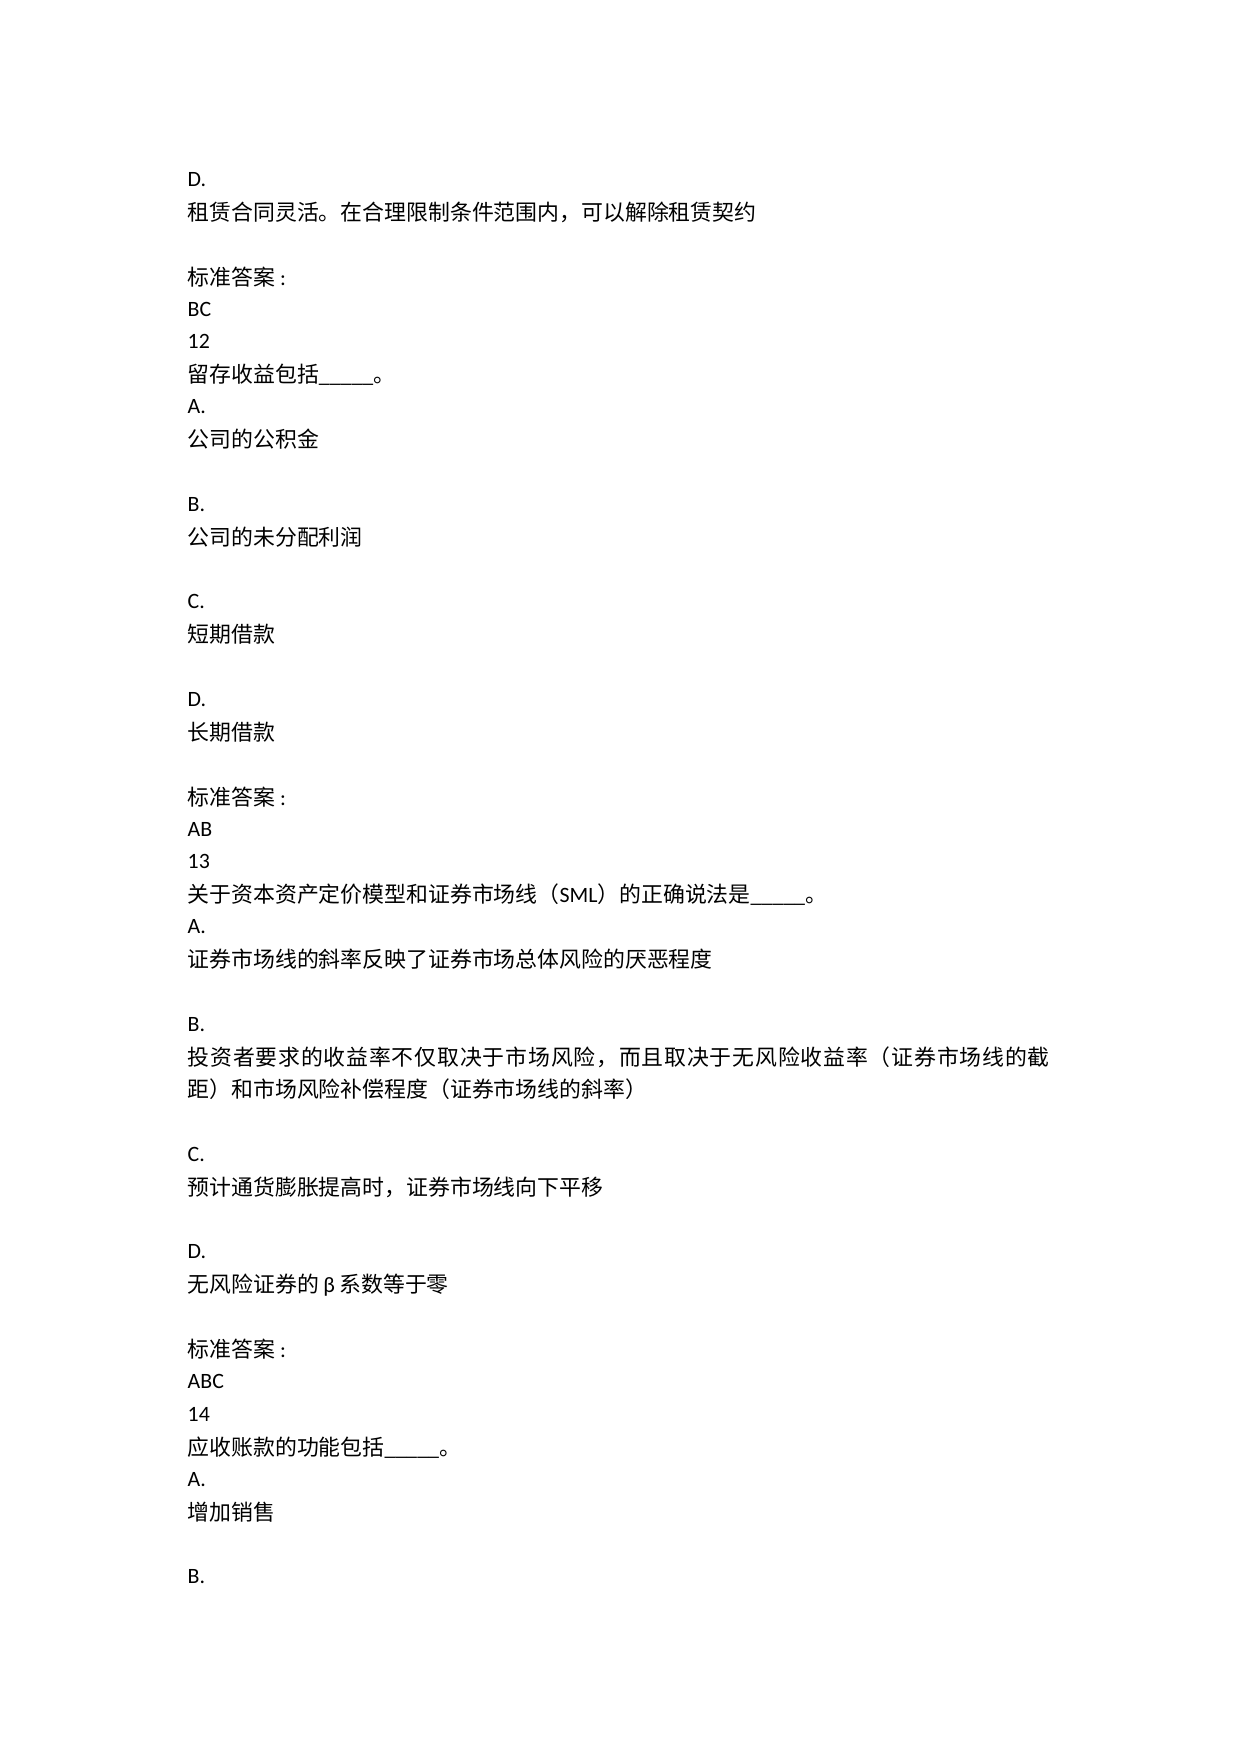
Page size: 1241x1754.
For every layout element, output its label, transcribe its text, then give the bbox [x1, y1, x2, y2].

text C. [187, 1137, 1053, 1169]
text 应收账款的功能包括_____。 [187, 1429, 1053, 1462]
text B. [187, 487, 1053, 519]
text 14 [187, 1397, 1053, 1429]
text 预计通货膨胀提高时，证券市场线向下平移 [187, 1169, 1053, 1202]
text D. [187, 162, 1053, 194]
text A. [187, 389, 1053, 422]
text 标准答案 : [187, 1332, 1053, 1364]
text 13 [187, 844, 1053, 877]
text 长期借款 [187, 714, 1053, 747]
text 标准答案 : [187, 779, 1053, 812]
text BC [187, 292, 1053, 324]
text B. [187, 1007, 1053, 1039]
text A. [187, 1462, 1053, 1494]
text ABC [187, 1364, 1053, 1397]
text C. [187, 584, 1053, 617]
text 标准答案 : [187, 259, 1053, 292]
text 12 [187, 324, 1053, 357]
text 增加销售 [187, 1494, 1053, 1527]
text 关于资本资产定价模型和证券市场线（SML）的正确说法是_____。 [187, 877, 1053, 909]
text A. [187, 909, 1053, 942]
text 租赁合同灵活。在合理限制条件范围内，可以解除租赁契约 [187, 194, 1053, 227]
text D. [187, 682, 1053, 714]
text 公司的公积金 [187, 422, 1053, 454]
text D. [187, 1234, 1053, 1267]
text 短期借款 [187, 617, 1053, 649]
text 留存收益包括_____。 [187, 357, 1053, 389]
text 证券市场线的斜率反映了证券市场总体风险的厌恶程度 [187, 942, 1053, 974]
text 公司的未分配利润 [187, 519, 1053, 552]
text 投资者要求的收益率不仅取决于市场风险，而且取决于无风险收益率（证券市场线的截距）和市场风险补偿程度（证券市场线的斜率） [187, 1039, 1053, 1104]
text 无风险证券的β系数等于零 [187, 1267, 1053, 1299]
text B. [187, 1559, 1053, 1592]
text AB [187, 812, 1053, 844]
